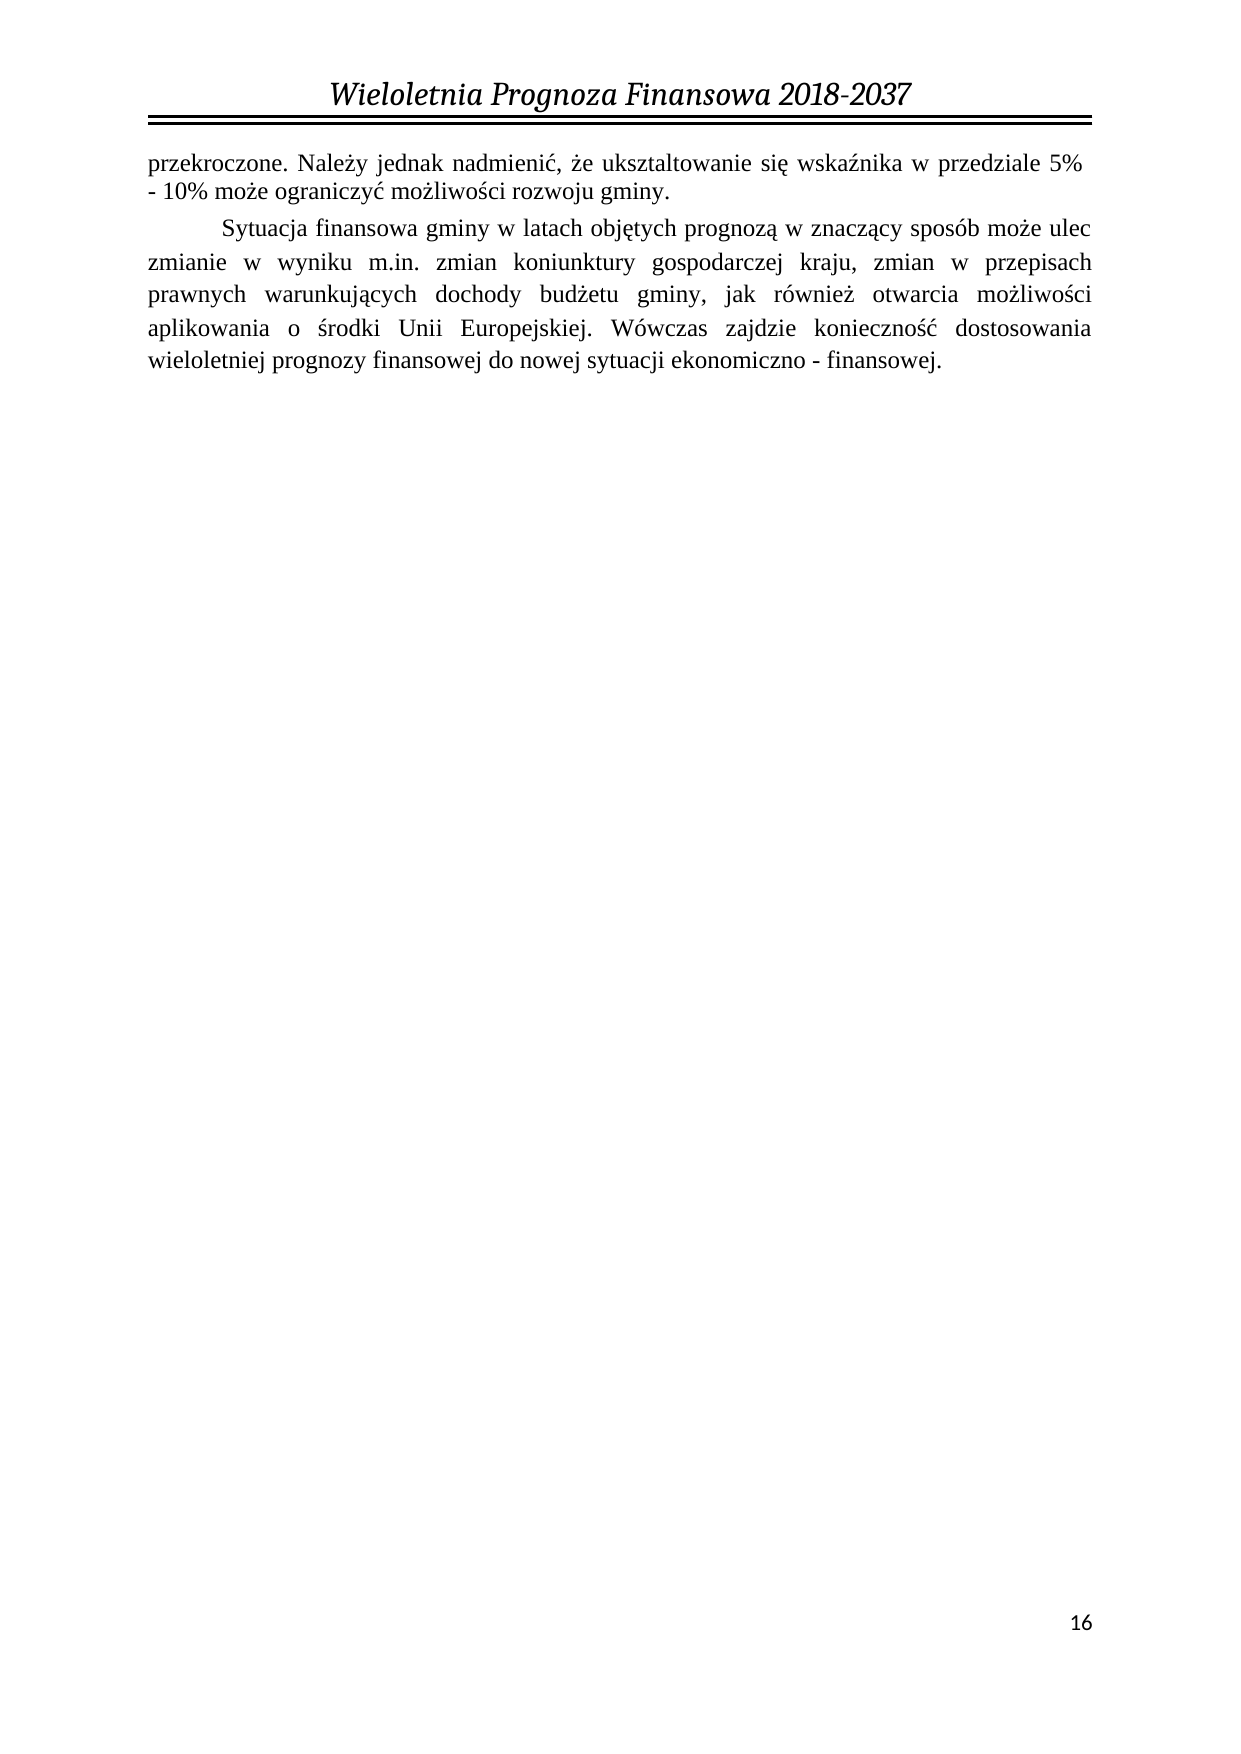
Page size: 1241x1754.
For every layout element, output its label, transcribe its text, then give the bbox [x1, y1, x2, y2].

text Sytuacja finansowa gminy w latach objętych prognozą w znaczący sposób może ulec zmianie w wyniku m.in. zmian koniunktury gospodarczej kraju, zmian w przepisach prawnych warunkujących dochody budżetu gminy, jak również otwarcia możliwości aplikowania o środki Unii Europejskiej. Wówczas zajdzie konieczność dostosowania wieloletniej prognozy finansowej do nowej sytuacji ekonomiczno - finansowej. [148, 213, 1092, 374]
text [148, 148, 1092, 205]
